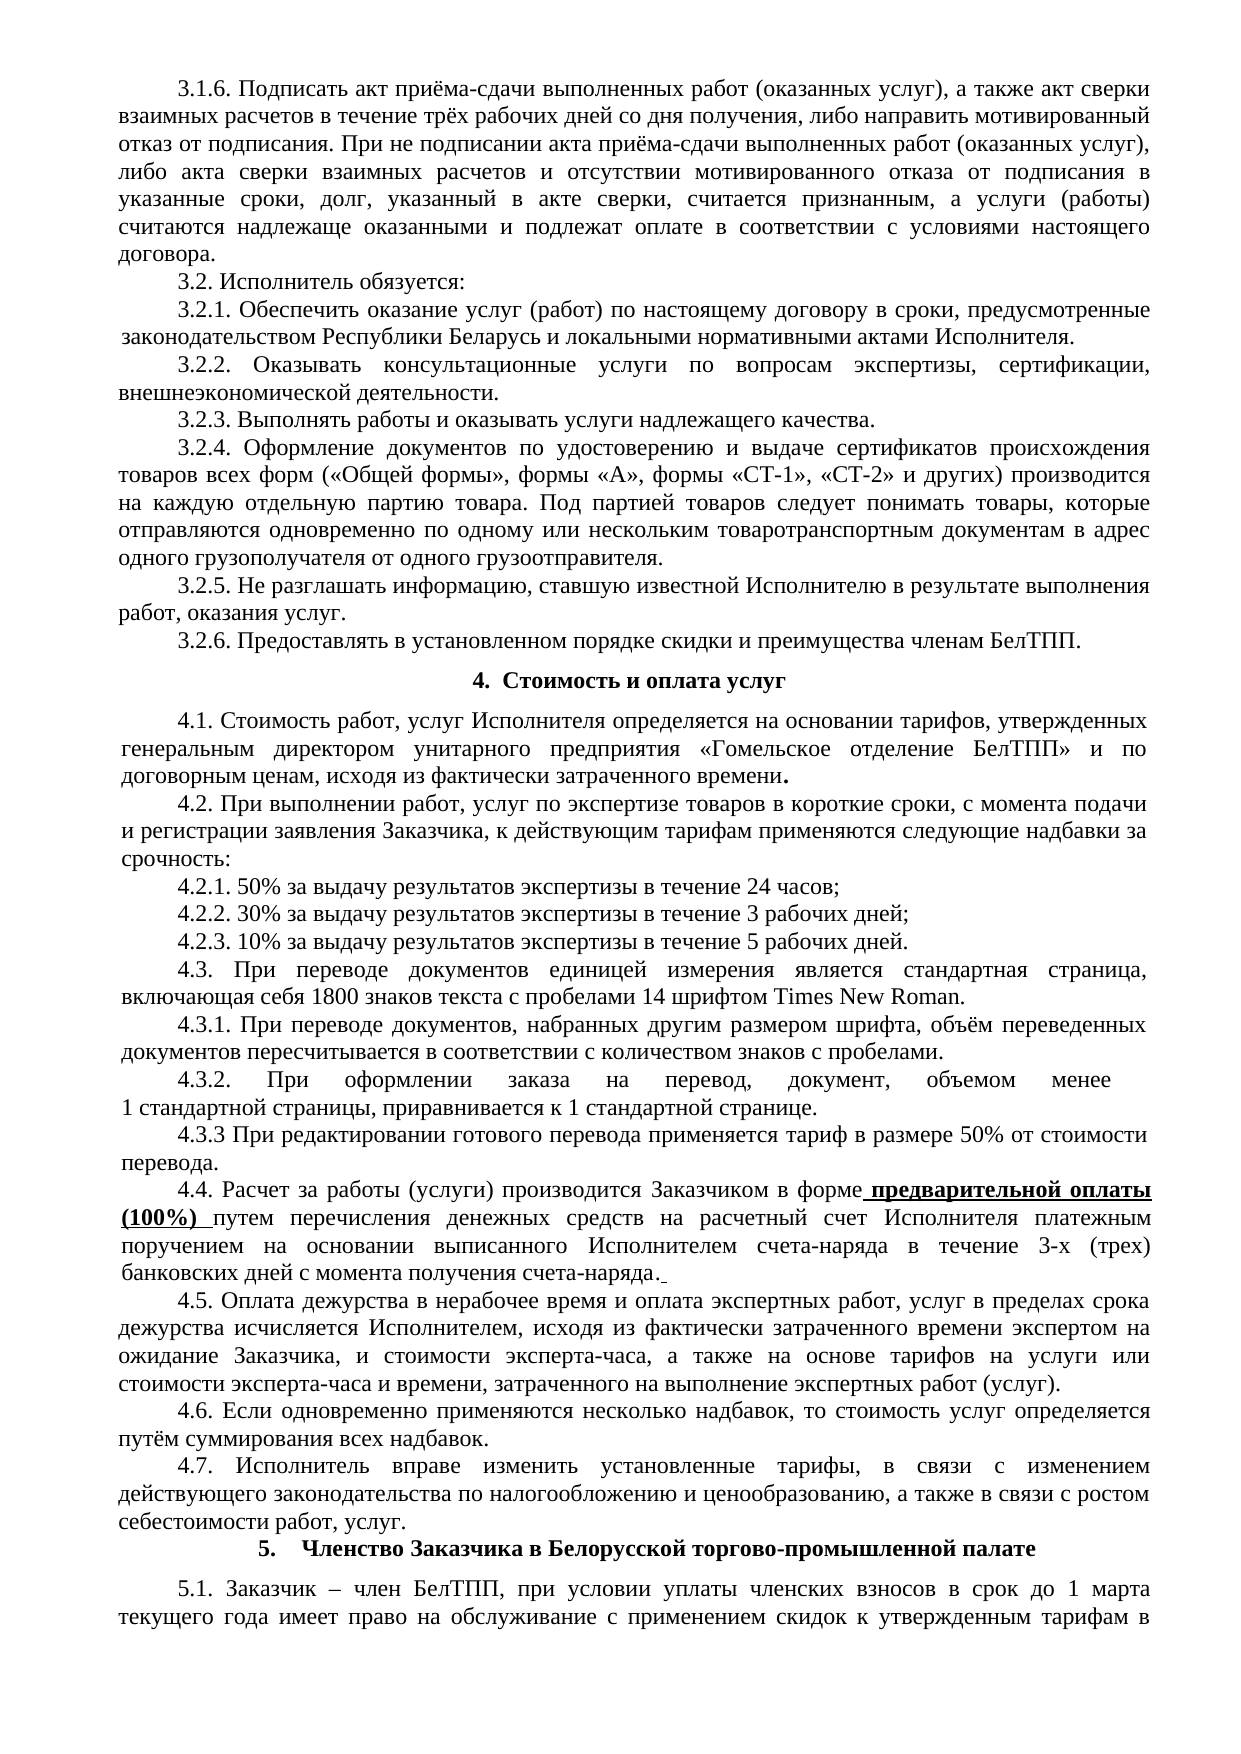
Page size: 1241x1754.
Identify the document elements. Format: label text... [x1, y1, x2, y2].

text 3.1.6. Подписать акт приёма-сдачи выполненных работ (оказанных услуг), а также акт сверки взаимных расчетов в течение трёх рабочих дней со дня получения, либо направить мотивированный отказ от подписания. При не подписании акта приёма-сдачи выполненных работ (оказанных услуг), либо акта сверки взаимных расчетов и отсутствии мотивированного отказа от подписания в указанные сроки, долг, указанный в акте сверки, считается признанным, а услуги (работы) считаются надлежаще оказанными и подлежат оплате в соответствии с условиями настоящего договора. [118, 74, 1152, 267]
text 3.2.1. Обеспечить оказание услуг (работ) по настоящему договору в сроки, предусмотренные законодательством Республики Беларусь и локальными нормативными актами Исполнителя. [121, 295, 1152, 350]
text 4.7. Исполнитель вправе изменить установленные тарифы, в связи с изменением действующего законодательства по налогообложению и ценообразованию, а также в связи с ростом себестоимости работ, услуг. [118, 1451, 1152, 1534]
text 4.3. При переводе документов единицей измерения является стандартная страница, включающая себя 1800 знаков текста с пробелами 14 шрифтом Times New Roman. [121, 954, 1148, 1010]
text 4.5. Оплата дежурства в нерабочее время и оплата экспертных работ, услуг в пределах срока дежурства исчисляется Исполнителем, исходя из фактически затраченного времени экспертом на ожидание Заказчика, и стоимости эксперта-часа, а также на основе тарифов на услуги или стоимости эксперта-часа и времени, затраченного на выполнение экспертных работ (услуг). [118, 1286, 1152, 1396]
text 4. Стоимость и оплата услуг [398, 666, 1152, 694]
text 4.3.3 При редактировании готового перевода применяется тариф в размере 50% от стоимости перевода. [121, 1120, 1148, 1175]
text 4.2.3. 10% за выдачу результатов экспертизы в течение 5 рабочих дней. [121, 927, 1148, 954]
text 4.2.2. 30% за выдачу результатов экспертизы в течение 3 рабочих дней; [121, 899, 1148, 927]
text 3.2. Исполнитель обязуется: [121, 267, 1152, 295]
text 4.2. При выполнении работ, услуг по экспертизе товаров в короткие сроки, с момента подачи и регистрации заявления Заказчика, к действующим тарифам применяются следующие надбавки за срочность: [121, 789, 1148, 872]
text 4.3.2. При оформлении заказа на перевод, документ, объемом менее 1 стандартной страницы, приравнивается к 1 стандартной странице. [121, 1065, 1148, 1120]
text 4.4. Расчет за работы (услуги) производится Заказчиком в форме предварительной оплаты (100%) путем перечисления денежных средств на расчетный счет Исполнителя платежным поручением на основании выписанного Исполнителем счета-наряда в течение 3-х (трех) банковских дней с момента получения счета-наряда. [108, 1175, 1152, 1286]
text 4.6. Если одновременно применяются несколько надбавок, то стоимость услуг определяется путём суммирования всех надбавок. [118, 1396, 1152, 1451]
text 4.2.1. 50% за выдачу результатов экспертизы в течение 24 часов; [121, 872, 1148, 899]
text 3.2.6. Предоставлять в установленном порядке скидки и преимущества членам БелТПП. [177, 626, 1152, 653]
text 3.2.4. Оформление документов по удостоверению и выдаче сертификатов происхождения товаров всех форм («Общей формы», формы «А», формы «СТ-1», «СТ-2» и других) производится на каждую отдельную партию товара. Под партией товаров следует понимать товары, которые отправляются одновременно по одному или нескольким товаротранспортным документам в адрес одного грузополучателя от одного грузоотправителя. [118, 433, 1152, 571]
list Членство Заказчика в Белорусской торгово-промышленной палате [258, 1534, 1152, 1562]
text 4.3.1. При переводе документов, набранных другим размером шрифта, объём переведенных документов пересчитывается в соответствии с количеством знаков с пробелами. [121, 1010, 1148, 1065]
text 3.2.5. Не разглашать информацию, ставшую известной Исполнителю в результате выполнения работ, оказания услуг. [118, 571, 1152, 626]
text 3.2.3. Выполнять работы и оказывать услуги надлежащего качества. [177, 405, 1152, 433]
text 4.1. Стоимость работ, услуг Исполнителя определяется на основании тарифов, утвержденных генеральным директором унитарного предприятия «Гомельское отделение БелТПП» и по договорным ценам, исходя из фактически затраченного времени. [121, 706, 1148, 789]
text 3.2.2. Оказывать консультационные услуги по вопросам экспертизы, сертификации, внешнеэкономической деятельности. [118, 350, 1152, 405]
